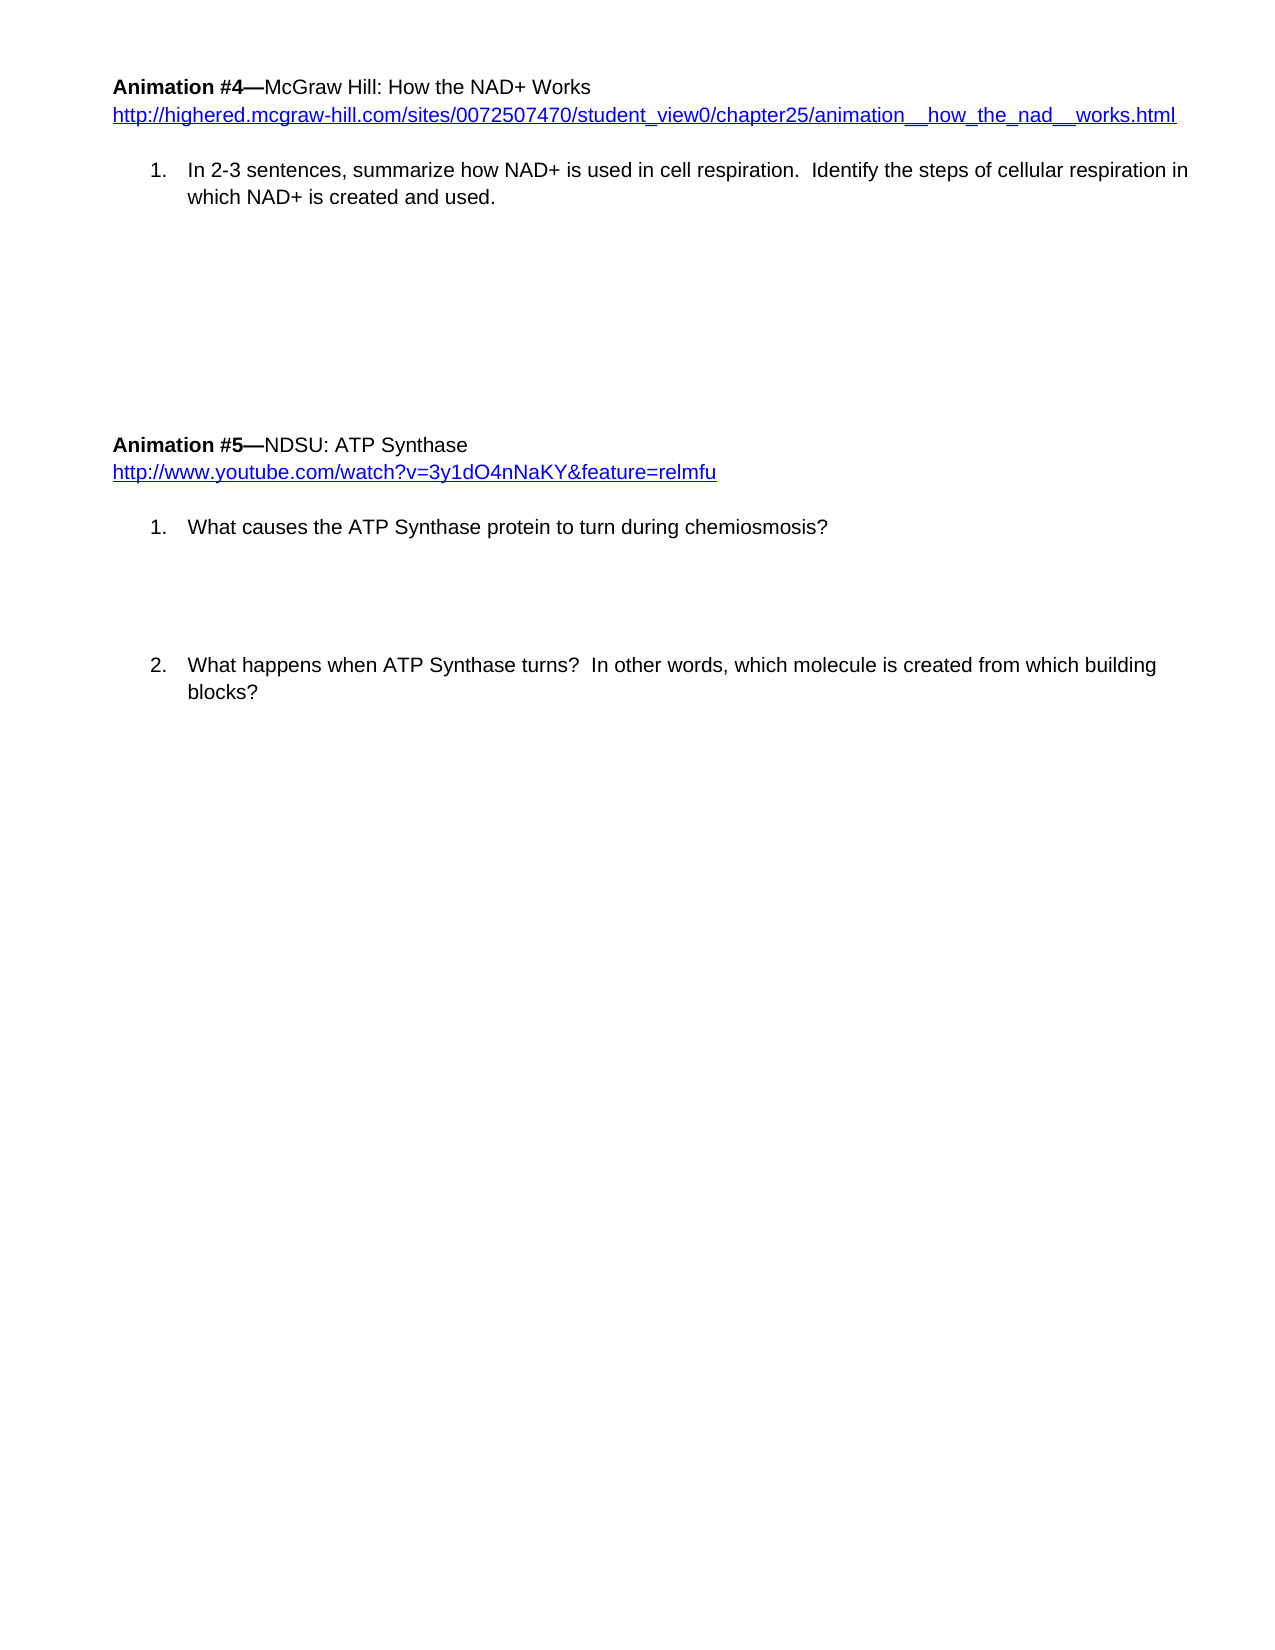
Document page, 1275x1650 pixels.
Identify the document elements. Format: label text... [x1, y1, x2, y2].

list What causes the ATP Synthase protein to turn during chemiosmosis? [150, 515, 1200, 539]
text http://highered.mcgraw-hill.com/sites/0072507470/student_view0/chapter25/animation__how_the_nad__works.html [112, 102, 1200, 126]
text Animation #4—McGraw Hill: How the NAD+ Works [112, 75, 1200, 99]
list In 2-3 sentences, summarize how NAD+ is used in cell respiration. Identify the steps of cellular respiration in which NAD+ is created and used. [150, 157, 1200, 209]
text Animation #5—NDSU: ATP Synthase [112, 432, 1200, 456]
text http://www.youtube.com/watch?v=3y1dO4nNaKY&feature=relmfu [112, 460, 1200, 484]
list What happens when ATP Synthase turns? In other words, which molecule is created from which building blocks? [150, 652, 1200, 704]
